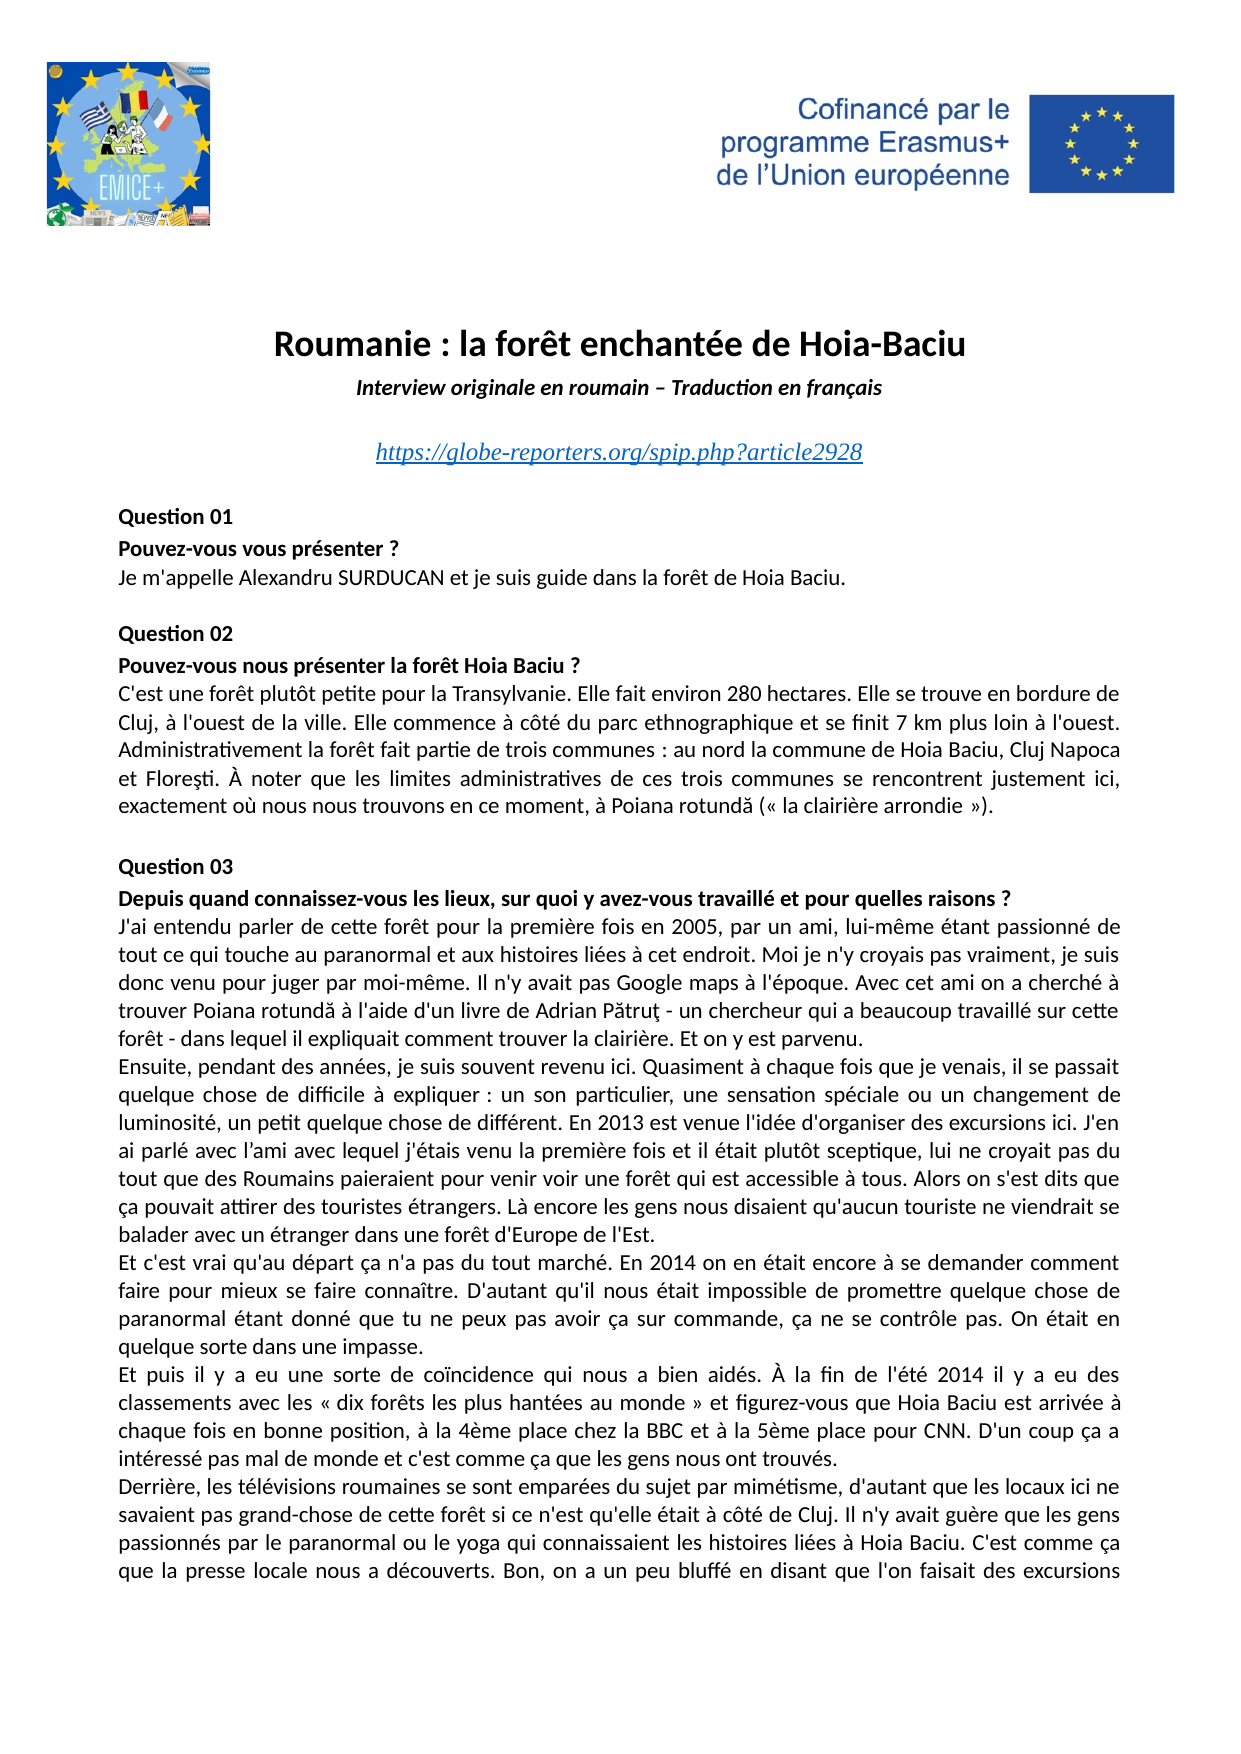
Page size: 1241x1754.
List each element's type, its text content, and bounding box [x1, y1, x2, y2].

text J'ai entendu parler de cette forêt pour la première fois en 2005, par un ami, lui-même étant passionné de tout ce qui touche au paranormal et aux histoires liées à cet endroit. Moi je n'y croyais pas vraiment, je suis donc venu pour juger par moi-même. Il n'y avait pas Google maps à l'époque. Avec cet ami on a cherché à trouver Poiana rotundă à l'aide d'un livre de Adrian Pătruţ - un chercheur qui a beaucoup travaillé sur cette forêt - dans lequel il expliquait comment trouver la clairière. Et on y est parvenu. [118, 912, 1122, 1052]
text Roumanie : la forêt enchantée de Hoia-Baciu [118, 320, 1122, 366]
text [118, 1472, 1122, 1584]
text Interview originale en roumain – Traduction en français [118, 373, 1122, 401]
text C'est une forêt plutôt petite pour la Transylvanie. Elle fait environ 280 hectares. Elle se trouve en bordure de Cluj, à l'ouest de la ville. Elle commence à côté du parc ethnographique et se finit 7 km plus loin à l'ouest. Administrativement la forêt fait partie de trois communes : au nord la commune de Hoia Baciu, Cluj Napoca et Floreşti. À noter que les limites administratives de ces trois communes se rencontrent justement ici, exactement où nous nous trouvons en ce moment, à Poiana rotundă (« la clairière arrondie »). [118, 679, 1122, 820]
text Question 03 [118, 852, 1122, 880]
text Et puis il y a eu une sorte de coïncidence qui nous a bien aidés. À la fin de l'été 2014 il y a eu des classements avec les « dix forêts les plus hantées au monde » et figurez-vous que Hoia Baciu est arrivée à chaque fois en bonne position, à la 4ème place chez la BBC et à la 5ème place pour CNN. D'un coup ça a intéressé pas mal de monde et c'est comme ça que les gens nous ont trouvés. [118, 1360, 1122, 1472]
text Question 02 [118, 619, 1122, 647]
picture [533, 71, 1197, 217]
text Ensuite, pendant des années, je suis souvent revenu ici. Quasiment à chaque fois que je venais, il se passait quelque chose de difficile à expliquer : un son particulier, une sensation spéciale ou un changement de luminosité, un petit quelque chose de différent. En 2013 est venue l'idée d'organiser des excursions ici. J'en ai parlé avec l’ami avec lequel j'étais venu la première fois et il était plutôt sceptique, lui ne croyait pas du tout que des Roumains paieraient pour venir voir une forêt qui est accessible à tous. Alors on s'est dits que ça pouvait attirer des touristes étrangers. Là encore les gens nous disaient qu'aucun touriste ne viendrait se balader avec un étranger dans une forêt d'Europe de l'Est. [118, 1052, 1122, 1248]
text Et c'est vrai qu'au départ ça n'a pas du tout marché. En 2014 on en était encore à se demander comment faire pour mieux se faire connaître. D'autant qu'il nous était impossible de promettre quelque chose de paranormal étant donné que tu ne peux pas avoir ça sur commande, ça ne se contrôle pas. On était en quelque sorte dans une impasse. [118, 1248, 1122, 1360]
text https://globe-reporters.org/spip.php?article2928 [118, 437, 1122, 466]
text Question 01 [118, 502, 1122, 530]
text Pouvez-vous nous présenter la forêt Hoia Baciu ? [118, 652, 1122, 679]
picture [46, 62, 211, 226]
text Pouvez-vous vous présenter ? [118, 534, 1122, 563]
text Je m'appelle Alexandru SURDUCAN et je suis guide dans la forêt de Hoia Baciu. [118, 563, 1122, 591]
text Depuis quand connaissez-vous les lieux, sur quoi y avez-vous travaillé et pour quelles raisons ? [118, 884, 1122, 912]
